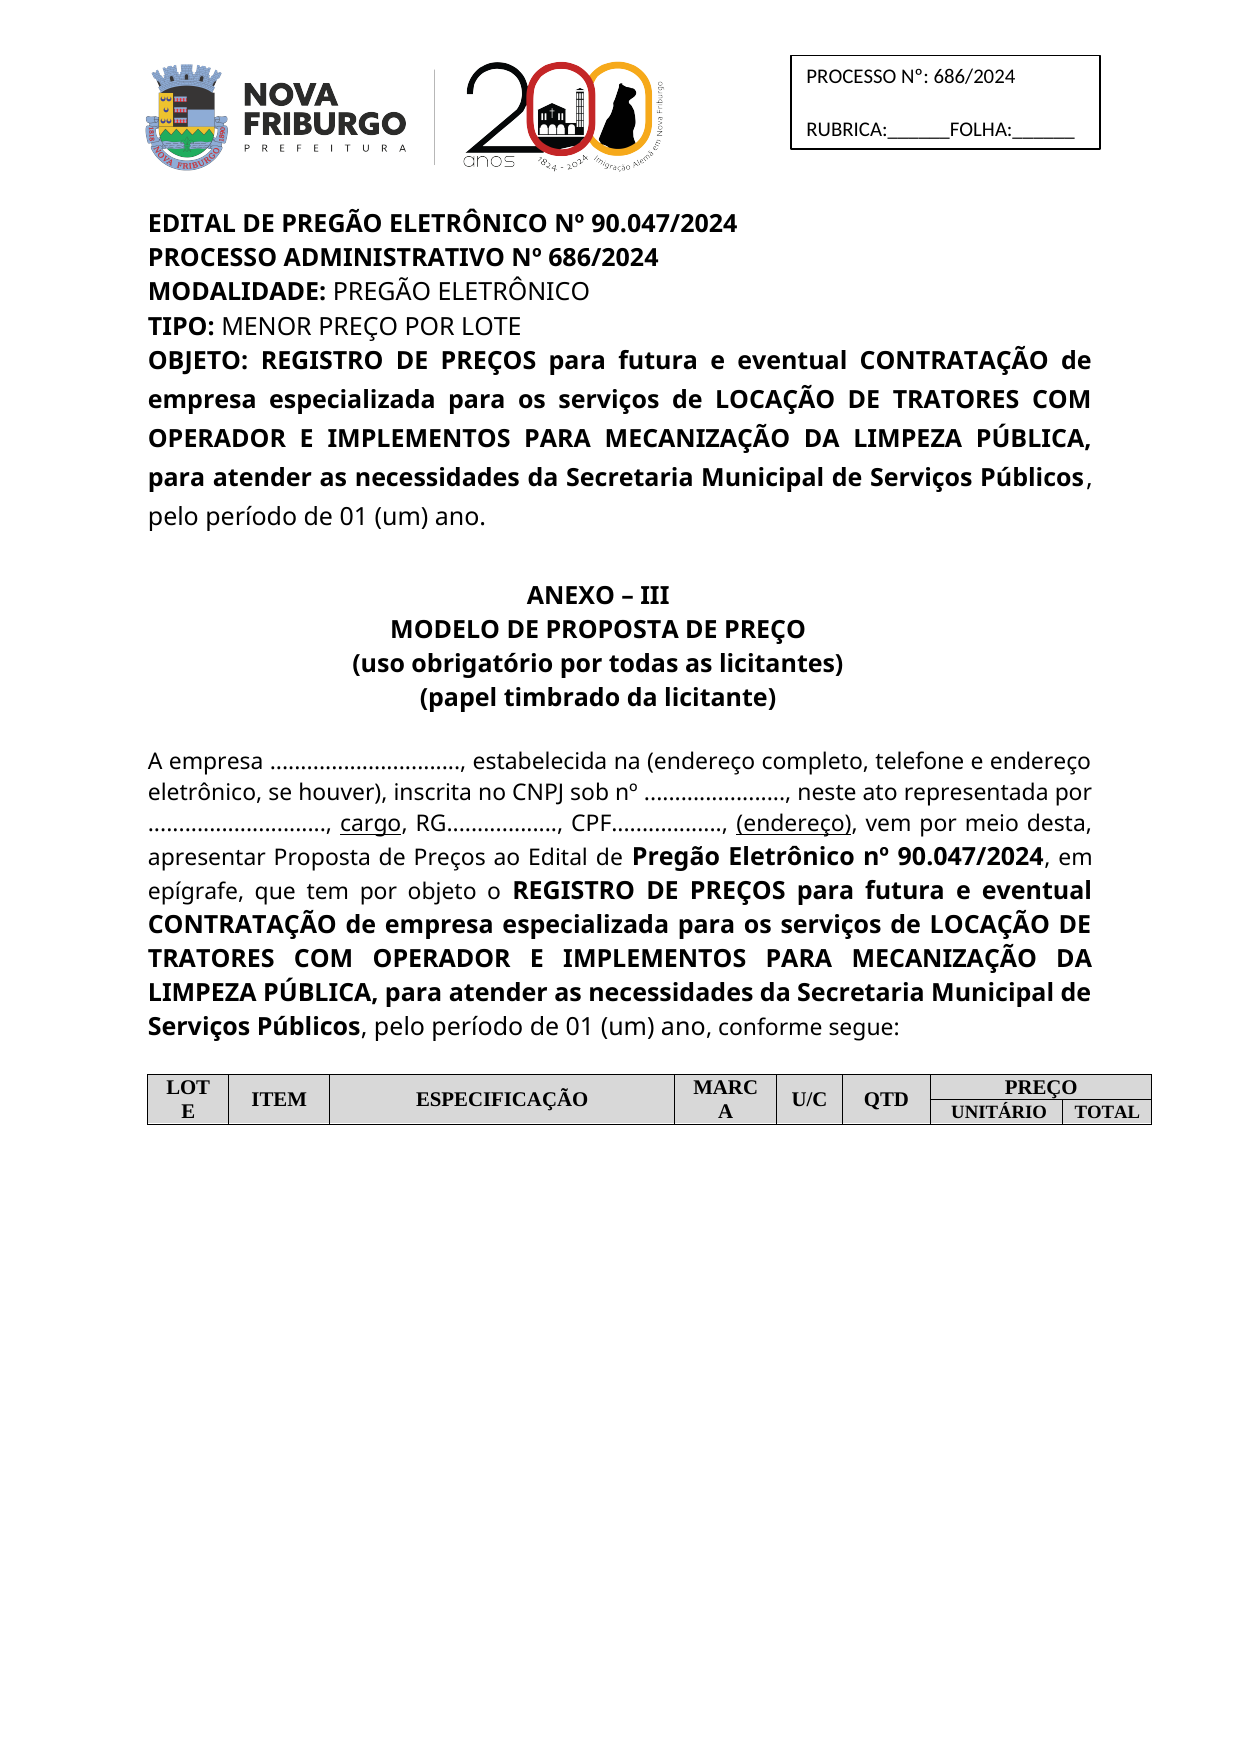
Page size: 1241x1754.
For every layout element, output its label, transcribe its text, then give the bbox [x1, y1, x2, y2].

text Modelo de proposta DE PREÇO [103, 611, 1092, 646]
text TIPO: MENOR PREÇO POR LOTE [148, 308, 1092, 342]
text MODALIDADE: PREGÃO ELETRÔNICO [148, 274, 1092, 308]
picture [118, 29, 696, 200]
table_header MARCA [675, 1075, 776, 1123]
text EDITAL DE PREGÃO ELETRÔNICO Nº 90.047/2024 [148, 206, 1092, 240]
table_header ITEM [229, 1075, 329, 1123]
list A empresa ..............................., estabelecida na (endereço completo, telefone e endereço eletrônico, se houver), inscrita no CNPJ sob nº ......................., neste ato representada por ............................., cargo, RG.................., CPF.................., (endereço), vem por meio desta, apresentar Proposta de Preços ao Edital de Pregão Eletrônico nº 90.047/2024, em epígrafe, que tem por objeto o REGISTRO DE PREÇOS para futura e eventual CONTRATAÇÃO de empresa especializada para os serviços de LOCAÇÃO DE TRATORES COM OPERADOR E IMPLEMENTOS PARA MECANIZAÇÃO DA LIMPEZA PÚBLICA, para atender as necessidades da Secretaria Municipal de Serviços Públicos, pelo período de 01 (um) ano, conforme segue: [148, 745, 1092, 1043]
table_header U/C [777, 1075, 842, 1123]
table_cell TOTAL [1063, 1100, 1151, 1123]
text OBJETO: REGISTRO DE PREÇOS para futura e eventual CONTRATAÇÃO de empresa especializada para os serviços de LOCAÇÃO DE TRATORES COM OPERADOR E IMPLEMENTOS PARA MECANIZAÇÃO DA LIMPEZA PÚBLICA, para atender as necessidades da Secretaria Municipal de Serviços Públicos, pelo período de 01 (um) ano. [148, 342, 1092, 533]
table_header QTD [843, 1075, 930, 1123]
text PROCESSO ADMINISTRATIVO Nº 686/2024 [148, 240, 1092, 274]
table_cell UNITÁRIO [931, 1100, 1062, 1123]
table_header LOTE [148, 1075, 228, 1123]
table_header PREÇO [931, 1075, 1151, 1099]
text ANEXO – III [103, 577, 1092, 611]
text (papel timbrado da licitante) [103, 679, 1092, 714]
text (uso obrigatório por todas as licitantes) [103, 646, 1092, 679]
table_header ESPECIFICAÇÃO [330, 1075, 674, 1123]
